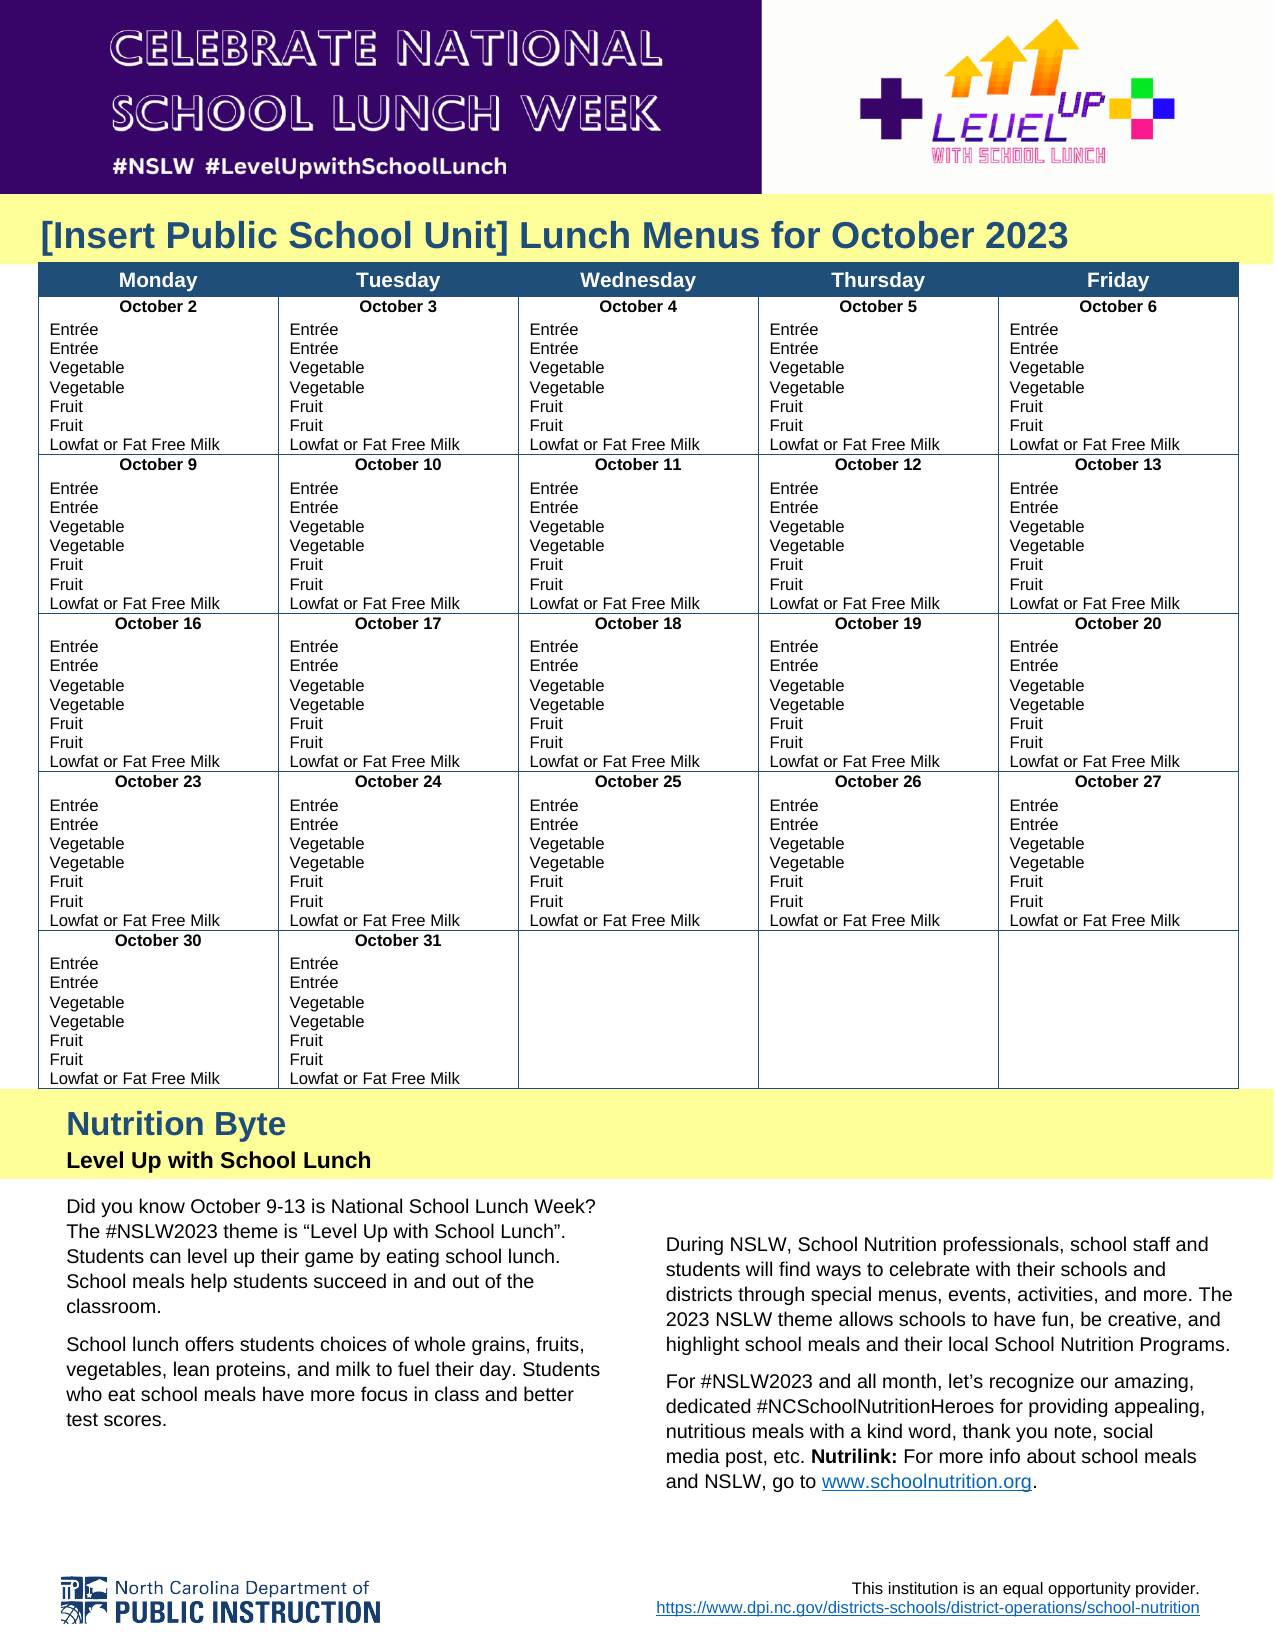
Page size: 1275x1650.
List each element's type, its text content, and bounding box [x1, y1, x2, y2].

table_cell [999, 931, 1238, 1088]
table_cell October 16 Entrée Entrée Vegetable Vegetable Fruit Fruit Lowfat or Fat Free Milk [39, 614, 278, 771]
table_cell October 24 Entrée Entrée Vegetable Vegetable Fruit Fruit Lowfat or Fat Free Milk [279, 772, 518, 930]
table_cell October 18 Entrée Entrée Vegetable Vegetable Fruit Fruit Lowfat or Fat Free Milk [519, 614, 758, 771]
table_cell [759, 931, 998, 1088]
table_cell October 27 Entrée Entrée Vegetable Vegetable Fruit Fruit Lowfat or Fat Free Milk [999, 772, 1238, 930]
table_cell October 26 Entrée Entrée Vegetable Vegetable Fruit Fruit Lowfat or Fat Free Milk [759, 772, 998, 930]
picture [61, 1576, 380, 1624]
text School lunch offers students choices of whole grains, fruits, vegetables, lean proteins, and milk to fuel their day. Students who eat school meals have more focus in class and better test scores. [66, 1331, 609, 1431]
table_cell October 6 Entrée Entrée Vegetable Vegetable Fruit Fruit Lowfat or Fat Free Milk [999, 297, 1238, 454]
table_cell October 9 Entrée Entrée Vegetable Vegetable Fruit Fruit Lowfat or Fat Free Milk [39, 455, 278, 613]
table_cell October 30 Entrée Entrée Vegetable Vegetable Fruit Fruit Lowfat or Fat Free Milk [39, 931, 278, 1088]
text For #NSLW2023 and all month, let’s recognize our amazing, dedicated #NCSchoolNutritionHeroes for providing appealing, nutritious meals with a kind word, thank you note, social media post, etc. Nutrilink: For more info about school meals and NSLW, go to www.schoolnutrition.org. [666, 1369, 1209, 1494]
table_cell October 12 Entrée Entrée Vegetable Vegetable Fruit Fruit Lowfat or Fat Free Milk [759, 455, 998, 613]
table_cell October 10 Entrée Entrée Vegetable Vegetable Fruit Fruit Lowfat or Fat Free Milk [279, 455, 518, 613]
table_header Wednesday [519, 263, 758, 296]
table_cell October 19 Entrée Entrée Vegetable Vegetable Fruit Fruit Lowfat or Fat Free Milk [759, 614, 998, 771]
text During NSLW, School Nutrition professionals, school staff and students will find ways to celebrate with their schools and districts through special menus, events, activities, and more. The 2023 NSLW theme allows schools to have fun, be creative, and highlight school meals and their local School Nutrition Programs. [666, 1231, 1237, 1356]
table_header Monday [39, 263, 278, 296]
table_cell October 31 Entrée Entrée Vegetable Vegetable Fruit Fruit Lowfat or Fat Free Milk [279, 931, 518, 1088]
table_cell October 11 Entrée Entrée Vegetable Vegetable Fruit Fruit Lowfat or Fat Free Milk [519, 455, 758, 613]
subtitle Level Up with School Lunch [66, 1147, 1209, 1173]
subtitle [Insert Public School Unit] Lunch Menus for October 2023 [40, 213, 1237, 256]
table_cell October 3 Entrée Entrée Vegetable Vegetable Fruit Fruit Lowfat or Fat Free Milk [279, 297, 518, 454]
text Did you know October 9-13 is National School Lunch Week? The #NSLW2023 theme is “Level Up with School Lunch”. Students can level up their game by eating school lunch. School meals help students succeed in and out of the classroom. [66, 1194, 609, 1319]
table_header Friday [999, 263, 1238, 296]
table_cell October 20 Entrée Entrée Vegetable Vegetable Fruit Fruit Lowfat or Fat Free Milk [999, 614, 1238, 771]
table_header Thursday [759, 263, 998, 296]
table_cell October 17 Entrée Entrée Vegetable Vegetable Fruit Fruit Lowfat or Fat Free Milk [279, 614, 518, 771]
picture [0, 0, 1274, 194]
table_cell October 2 Entrée Entrée Vegetable Vegetable Fruit Fruit Lowfat or Fat Free Milk [39, 297, 278, 454]
subtitle Nutrition Byte [66, 1104, 1237, 1142]
table_cell October 13 Entrée Entrée Vegetable Vegetable Fruit Fruit Lowfat or Fat Free Milk [999, 455, 1238, 613]
table_cell October 5 Entrée Entrée Vegetable Vegetable Fruit Fruit Lowfat or Fat Free Milk [759, 297, 998, 454]
table_cell October 23 Entrée Entrée Vegetable Vegetable Fruit Fruit Lowfat or Fat Free Milk [39, 772, 278, 930]
table_cell October 4 Entrée Entrée Vegetable Vegetable Fruit Fruit Lowfat or Fat Free Milk [519, 297, 758, 454]
table_header Tuesday [279, 263, 518, 296]
table_cell October 25 Entrée Entrée Vegetable Vegetable Fruit Fruit Lowfat or Fat Free Milk [519, 772, 758, 930]
table_cell [519, 931, 758, 1088]
